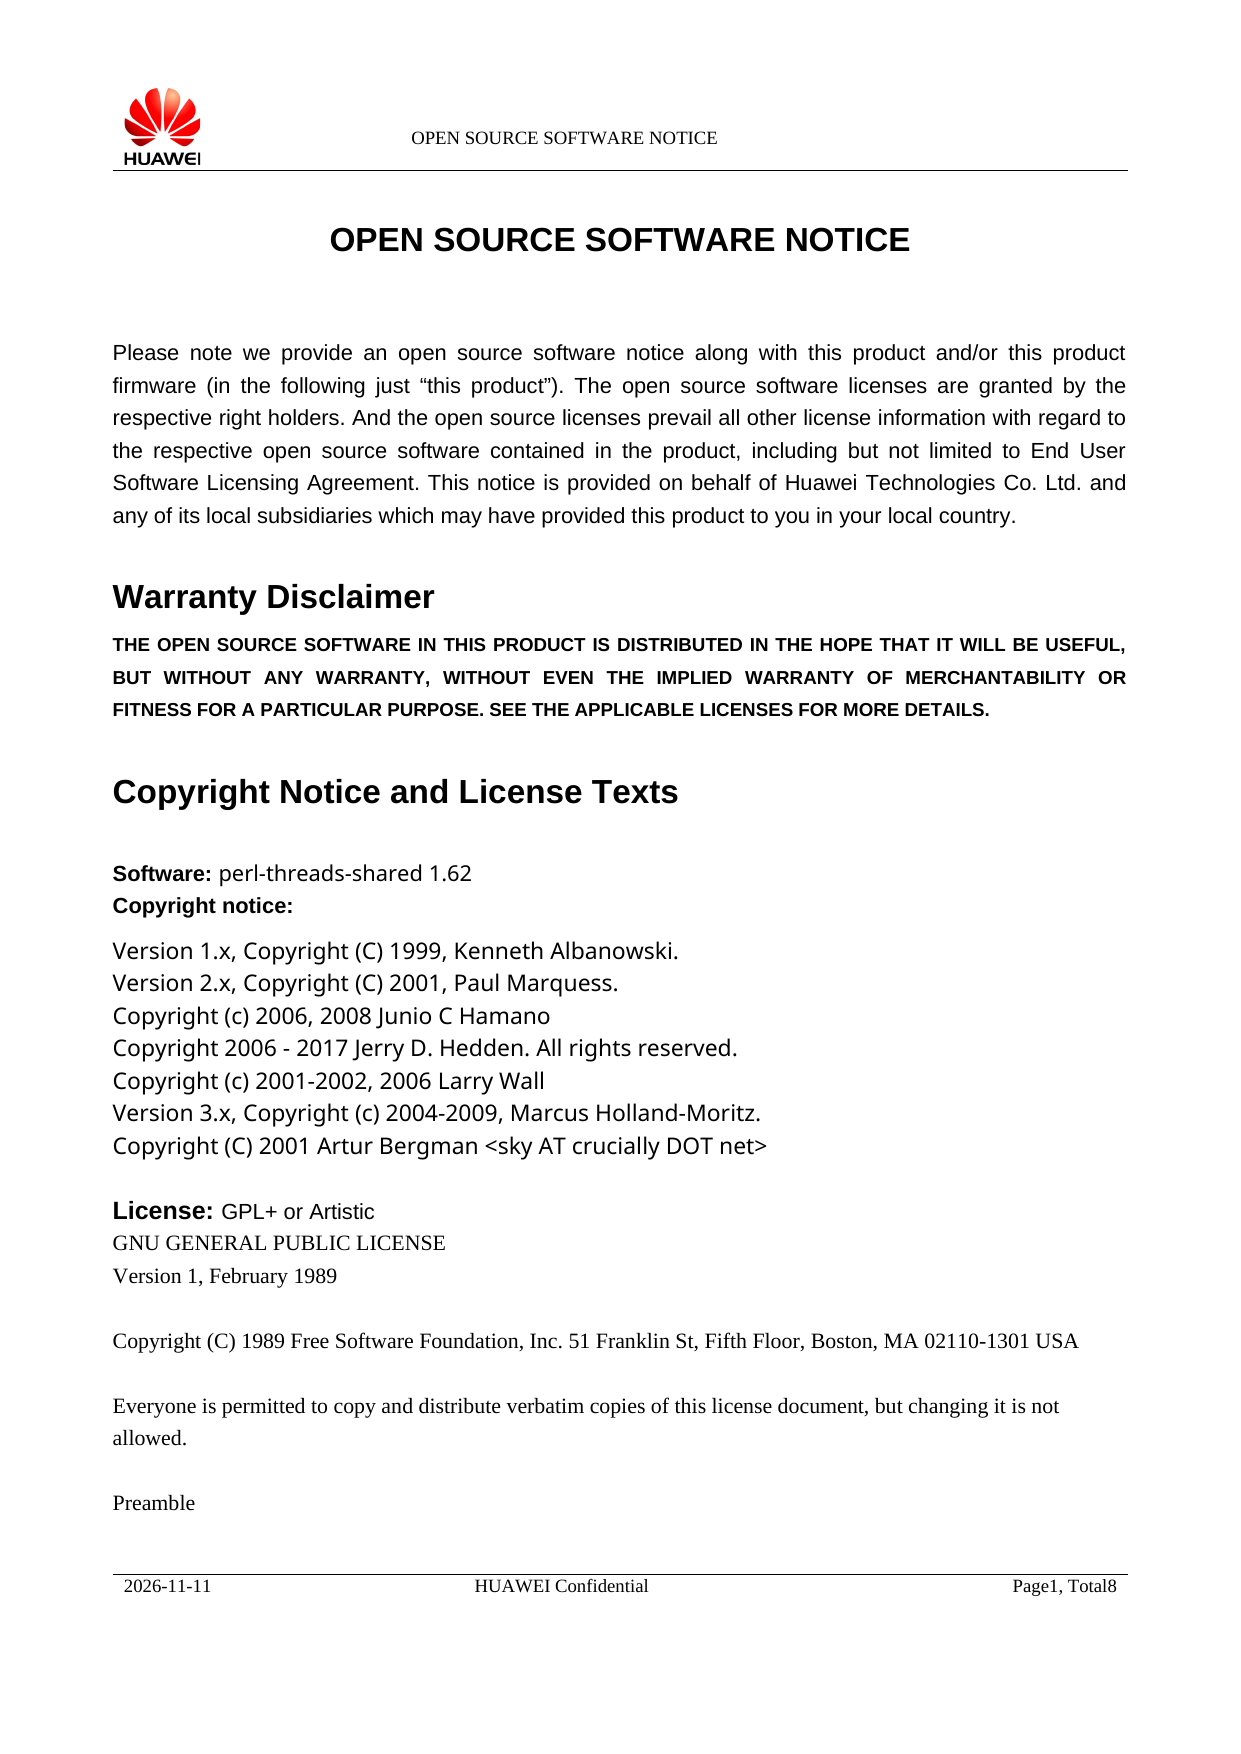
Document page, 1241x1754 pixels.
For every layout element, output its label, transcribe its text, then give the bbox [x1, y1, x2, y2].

text Warranty Disclaimer [112, 564, 1128, 629]
text Copyright notice: [112, 889, 1128, 921]
text Copyright Notice and License Texts [112, 759, 1128, 824]
text The open source software in this product is distributed in the hope that it will be useful, but WITHOUT ANY WARRANTY, without even the implied warranty of MERCHANTABILITY or FITNESS FOR A PARTICULAR PURPOSE. See the applicable licenses for more details. [112, 629, 1128, 726]
picture [124, 88, 201, 165]
title Software: perl-threads-shared 1.62 [112, 856, 1128, 889]
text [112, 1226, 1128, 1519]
text Please note we provide an open source software notice along with this product and/or this product firmware (in the following just “this product”). The open source software licenses are granted by the respective right holders. And the open source licenses prevail all other license information with regard to the respective open source software contained in the product, including but not limited to End User Software Licensing Agreement. This notice is provided on behalf of Huawei Technologies Co. Ltd. and any of its local subsidiaries which may have provided this product to you in your local country. [112, 336, 1128, 531]
text OPEN SOURCE SOFTWARE NOTICE [112, 206, 1128, 271]
text Version 1.x, Copyright (C) 1999, Kenneth Albanowski. Version 2.x, Copyright (C) 2001, Paul Marquess. Copyright (c) 2006, 2008 Junio C Hamano Copyright 2006 - 2017 Jerry D. Hedden. All rights reserved. Copyright (c) 2001-2002, 2006 Larry Wall Version 3.x, Copyright (c) 2004-2009, Marcus Holland-Moritz. Copyright (C) 2001 Artur Bergman <sky AT crucially DOT net> [112, 934, 1128, 1194]
text License: GPL+ or Artistic [112, 1194, 1128, 1226]
